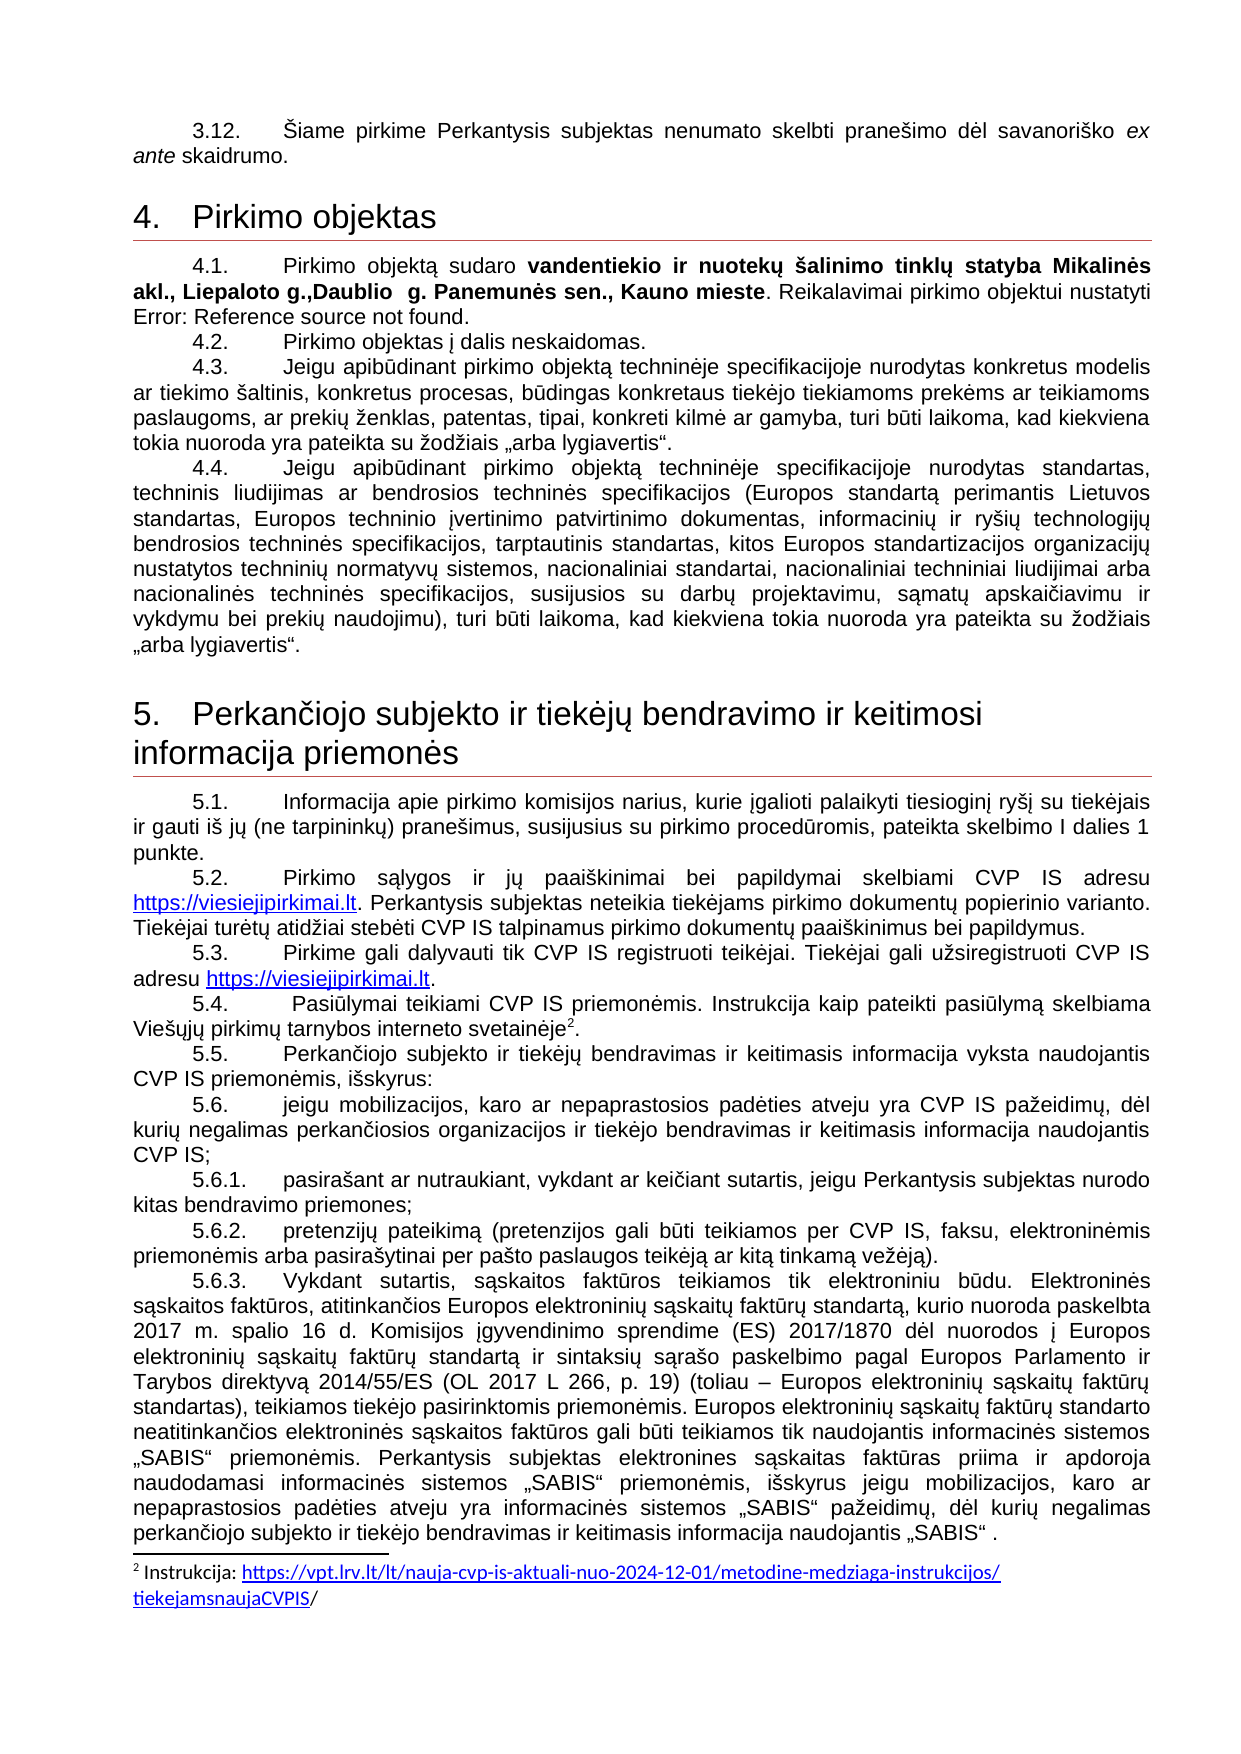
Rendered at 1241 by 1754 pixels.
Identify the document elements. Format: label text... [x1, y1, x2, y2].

list Pirkimo objektas į dalis neskaidomas. [148, 329, 1152, 354]
subtitle Pirkimo objektas [133, 197, 1152, 240]
list Informacija apie pirkimo komisijos narius, kurie įgalioti palaikyti tiesioginį ryšį su tiekėjais ir gauti iš jų (ne tarpininkų) pranešimus, susijusius su pirkimo procedūromis, pateikta skelbimo I dalies 1 punkte. [133, 789, 1152, 865]
list jeigu mobilizacijos, karo ar nepaprastosios padėties atveju yra CVP IS pažeidimų, dėl kurių negalimas perkančiosios organizacijos ir tiekėjo bendravimas ir keitimasis informacija naudojantis CVP IS; [133, 1092, 1152, 1167]
list pasirašant ar nutraukiant, vykdant ar keičiant sutartis, jeigu Perkantysis subjektas nurodo kitas bendravimo priemones; [133, 1167, 1152, 1218]
list Jeigu apibūdinant pirkimo objektą techninėje specifikacijoje nurodytas konkretus modelis ar tiekimo šaltinis, konkretus procesas, būdingas konkretaus tiekėjo tiekiamoms prekėms ar teikiamoms paslaugoms, ar prekių ženklas, patentas, tipai, konkreti kilmė ar gamyba, turi būti laikoma, kad kiekviena tokia nuoroda yra pateikta su žodžiais „arba lygiavertis“. [133, 354, 1152, 455]
list Pasiūlymai teikiami CVP IS priemonėmis. Instrukcija kaip pateikti pasiūlymą skelbiama Viešųjų pirkimų tarnybos interneto svetainėje. [133, 991, 1152, 1041]
list Jeigu apibūdinant pirkimo objektą techninėje specifikacijoje nurodytas standartas, techninis liudijimas ar bendrosios techninės specifikacijos (Europos standartą perimantis Lietuvos standartas, Europos techninio įvertinimo patvirtinimo dokumentas, informacinių ir ryšių technologijų bendrosios techninės specifikacijos, tarptautinis standartas, kitos Europos standartizacijos organizacijų nustatytos techninių normatyvų sistemos, nacionaliniai standartai, nacionaliniai techniniai liudijimai arba nacionalinės techninės specifikacijos, susijusios su darbų projektavimu, sąmatų apskaičiavimu ir vykdymu bei prekių naudojimu), turi būti laikoma, kad kiekviena tokia nuoroda yra pateikta su žodžiais „arba lygiavertis“. [133, 455, 1152, 657]
list pretenzijų pateikimą (pretenzijos gali būti teikiamos per CVP IS, faksu, elektroninėmis priemonėmis arba pasirašytinai per pašto paslaugos teikėją ar kitą tinkamą vežėją). [133, 1218, 1152, 1268]
list Pirkimo sąlygos ir jų paaiškinimai bei papildymai skelbiami CVP IS adresu https://viesiejipirkimai.lt. Perkantysis subjektas neteikia tiekėjams pirkimo dokumentų popierinio varianto. Tiekėjai turėtų atidžiai stebėti CVP IS talpinamus pirkimo dokumentų paaiškinimus bei papildymus. [133, 865, 1152, 940]
list Perkančiojo subjekto ir tiekėjų bendravimas ir keitimasis informacija vyksta naudojantis CVP IS priemonėmis, išskyrus: [133, 1041, 1152, 1092]
list Vykdant sutartis, sąskaitos faktūros teikiamos tik elektroniniu būdu. Elektroninės sąskaitos faktūros, atitinkančios Europos elektroninių sąskaitų faktūrų standartą, kurio nuoroda paskelbta 2017 m. spalio 16 d. Komisijos įgyvendinimo sprendime (ES) 2017/1870 dėl nuorodos į Europos elektroninių sąskaitų faktūrų standartą ir sintaksių sąrašo paskelbimo pagal Europos Parlamento ir Tarybos direktyvą 2014/55/ES (OL 2017 L 266, p. 19) (toliau – Europos elektroninių sąskaitų faktūrų standartas), teikiamos tiekėjo pasirinktomis priemonėmis. Europos elektroninių sąskaitų faktūrų standarto neatitinkančios elektroninės sąskaitos faktūros gali būti teikiamos tik naudojantis informacinės sistemos „SABIS“ priemonėmis. Perkantysis subjektas elektronines sąskaitas faktūras priima ir apdoroja naudodamasi informacinės sistemos „SABIS“ priemonėmis, išskyrus jeigu mobilizacijos, karo ar nepaprastosios padėties atveju yra informacinės sistemos „SABIS“ pažeidimų, dėl kurių negalimas perkančiojo subjekto ir tiekėjo bendravimas ir keitimasis informacija naudojantis „SABIS“ . [133, 1268, 1152, 1545]
list Šiame pirkime Perkantysis subjektas nenumato skelbti pranešimo dėl savanoriško ex ante skaidrumo. [133, 118, 1152, 168]
list Pirkime gali dalyvauti tik CVP IS registruoti teikėjai. Tiekėjai gali užsiregistruoti CVP IS adresu https://viesiejipirkimai.lt. [133, 940, 1152, 991]
subtitle Perkančiojo subjekto ir tiekėjų bendravimo ir keitimosi informacija priemonės [133, 694, 1152, 776]
